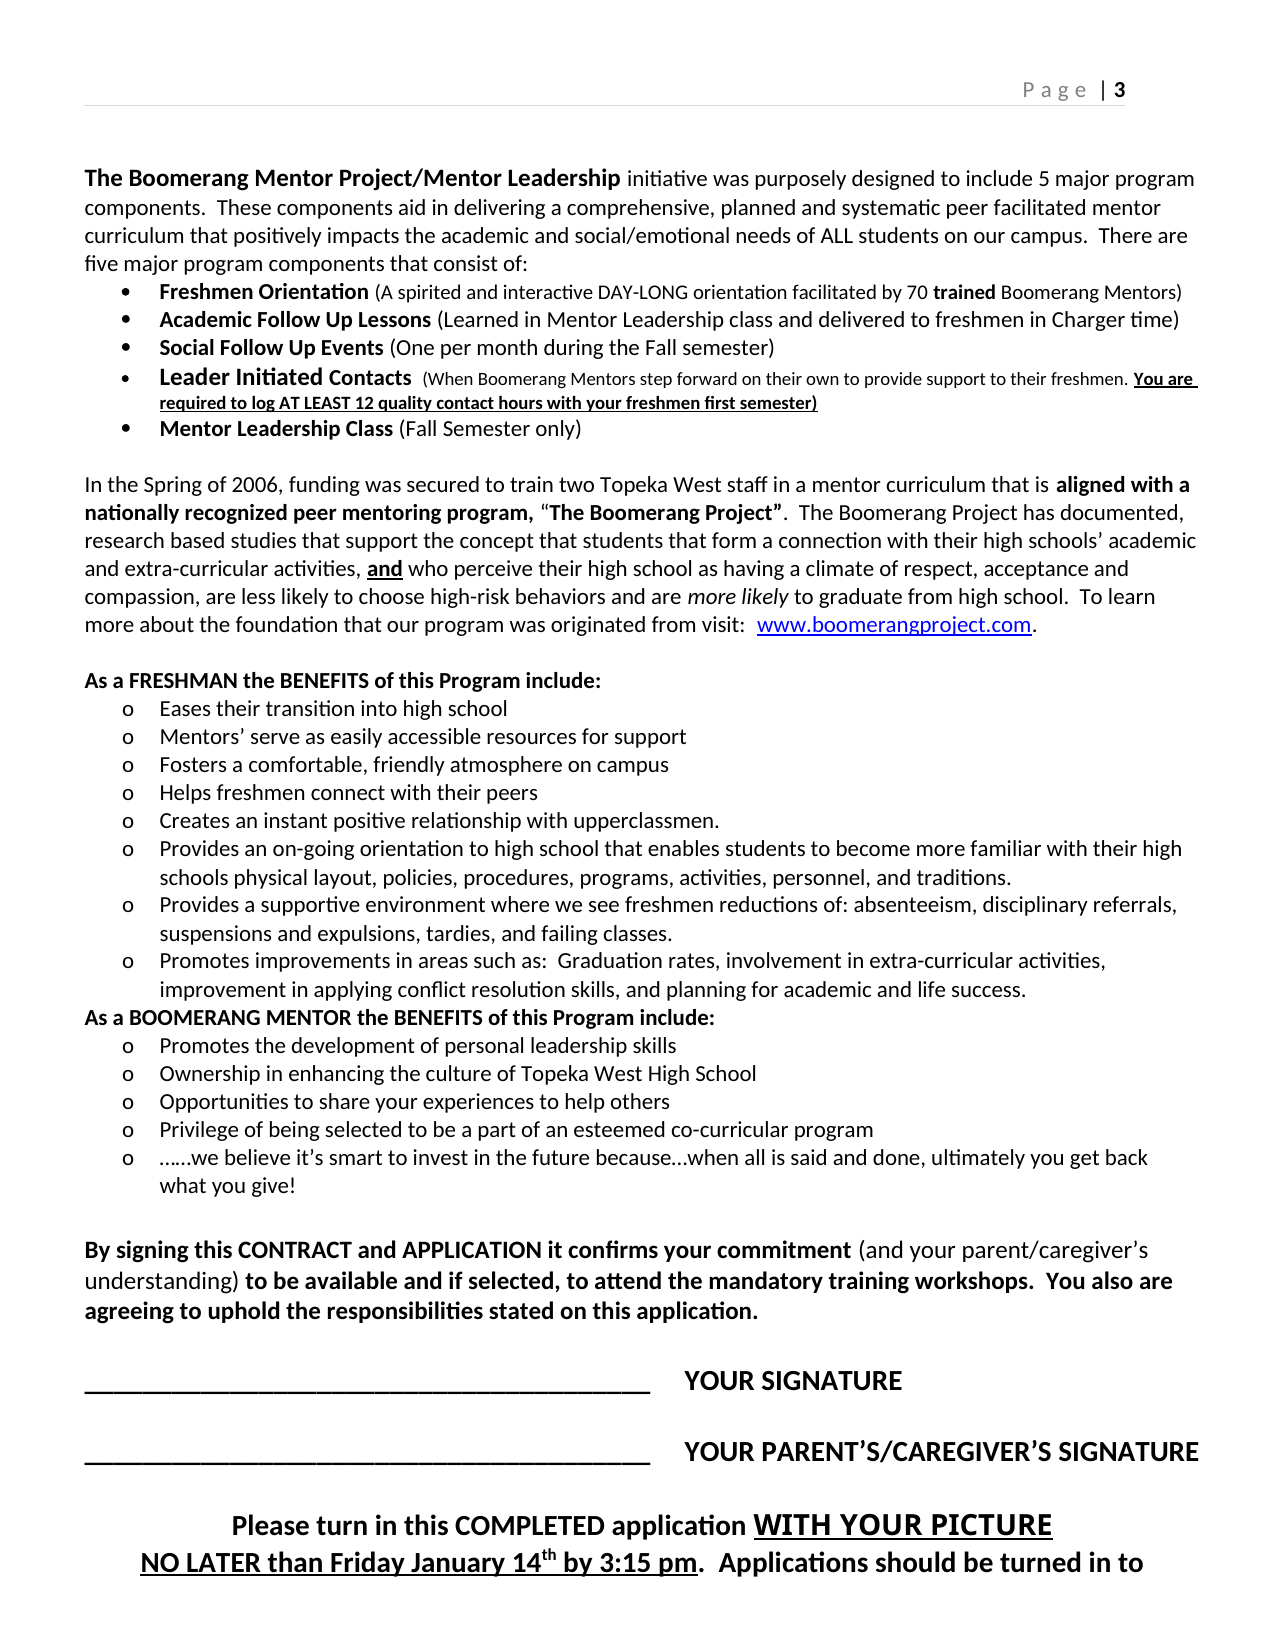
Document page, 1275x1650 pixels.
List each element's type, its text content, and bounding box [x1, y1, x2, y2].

text Please turn in this COMPLETED application WITH YOUR PICTURE [84, 1504, 1200, 1544]
list Opportunities to share your experiences to help others [122, 1087, 1200, 1115]
list Mentors’ serve as easily accessible resources for support [122, 722, 1200, 751]
list Helps freshmen connect with their peers [122, 778, 1200, 807]
text As a FRESHMAN the BENEFITS of this Program include: [84, 666, 1200, 694]
list Provides a supportive environment where we see freshmen reductions of: absenteeism, disciplinary referrals, suspensions and expulsions, tardies, and failing classes. [122, 891, 1200, 947]
text _______________________________________ YOUR PARENT’S/CAREGIVER’S SIGNATURE [84, 1433, 1200, 1468]
list Promotes improvements in areas such as: Graduation rates, involvement in extra-curricular activities, improvement in applying conflict resolution skills, and planning for academic and life success. [122, 947, 1200, 1003]
list Leader Initiated Contacts (When Boomerang Mentors step forward on their own to provide support to their freshmen. You are required to log AT LEAST 12 quality contact hours with your freshmen first semester) [122, 361, 1200, 414]
list Academic Follow Up Lessons (Learned in Mentor Leadership class and delivered to freshmen in Charger time) [122, 305, 1200, 333]
text In the Spring of 2006, funding was secured to train two Topeka West staff in a mentor curriculum that is aligned with a nationally recognized peer mentoring program, “The Boomerang Project”. The Boomerang Project has documented, research based studies that support the concept that students that form a connection with their high schools’ academic and extra-curricular activities, and who perceive their high school as having a climate of respect, acceptance and compassion, are less likely to choose high-risk behaviors and are more likely to graduate from high school. To learn more about the foundation that our program was originated from visit: www.boomerangproject.com. [84, 470, 1200, 638]
list Social Follow Up Events (One per month during the Fall semester) [122, 333, 1200, 361]
list ……we believe it’s smart to invest in the future because…when all is said and done, ultimately you get back what you give! [122, 1143, 1200, 1199]
list Privilege of being selected to be a part of an esteemed co-curricular program [122, 1115, 1200, 1143]
text As a BOOMERANG MENTOR the BENEFITS of this Program include: [84, 1003, 1200, 1031]
list Freshmen Orientation (A spirited and interactive DAY-LONG orientation facilitated by 70 trained Boomerang Mentors) [122, 277, 1200, 305]
list Eases their transition into high school [122, 694, 1200, 722]
list Mentor Leadership Class (Fall Semester only) [122, 414, 1200, 442]
list Provides an on-going orientation to high school that enables students to become more familiar with their high schools physical layout, policies, procedures, programs, activities, personnel, and traditions. [122, 834, 1200, 891]
text The Boomerang Mentor Project/Mentor Leadership initiative was purposely designed to include 5 major program components. These components aid in delivering a comprehensive, planned and systematic peer facilitated mentor curriculum that positively impacts the academic and social/emotional needs of ALL students on our campus. There are five major program components that consist of: [84, 162, 1200, 277]
list Fosters a comfortable, friendly atmosphere on campus [122, 751, 1200, 778]
text _______________________________________ YOUR SIGNATURE [84, 1362, 1200, 1397]
list Ownership in enhancing the culture of Topeka West High School [122, 1059, 1200, 1087]
list Creates an instant positive relationship with upperclassmen. [122, 807, 1200, 834]
list Promotes the development of personal leadership skills [122, 1031, 1200, 1059]
text NO LATER than Friday January 14th by 3:15 pm. Applications should be turned in to [84, 1544, 1200, 1579]
text By signing this CONTRACT and APPLICATION it confirms your commitment (and your parent/caregiver’s understanding) to be available and if selected, to attend the mandatory training workshops. You also are agreeing to uphold the responsibilities stated on this application. [84, 1234, 1200, 1326]
